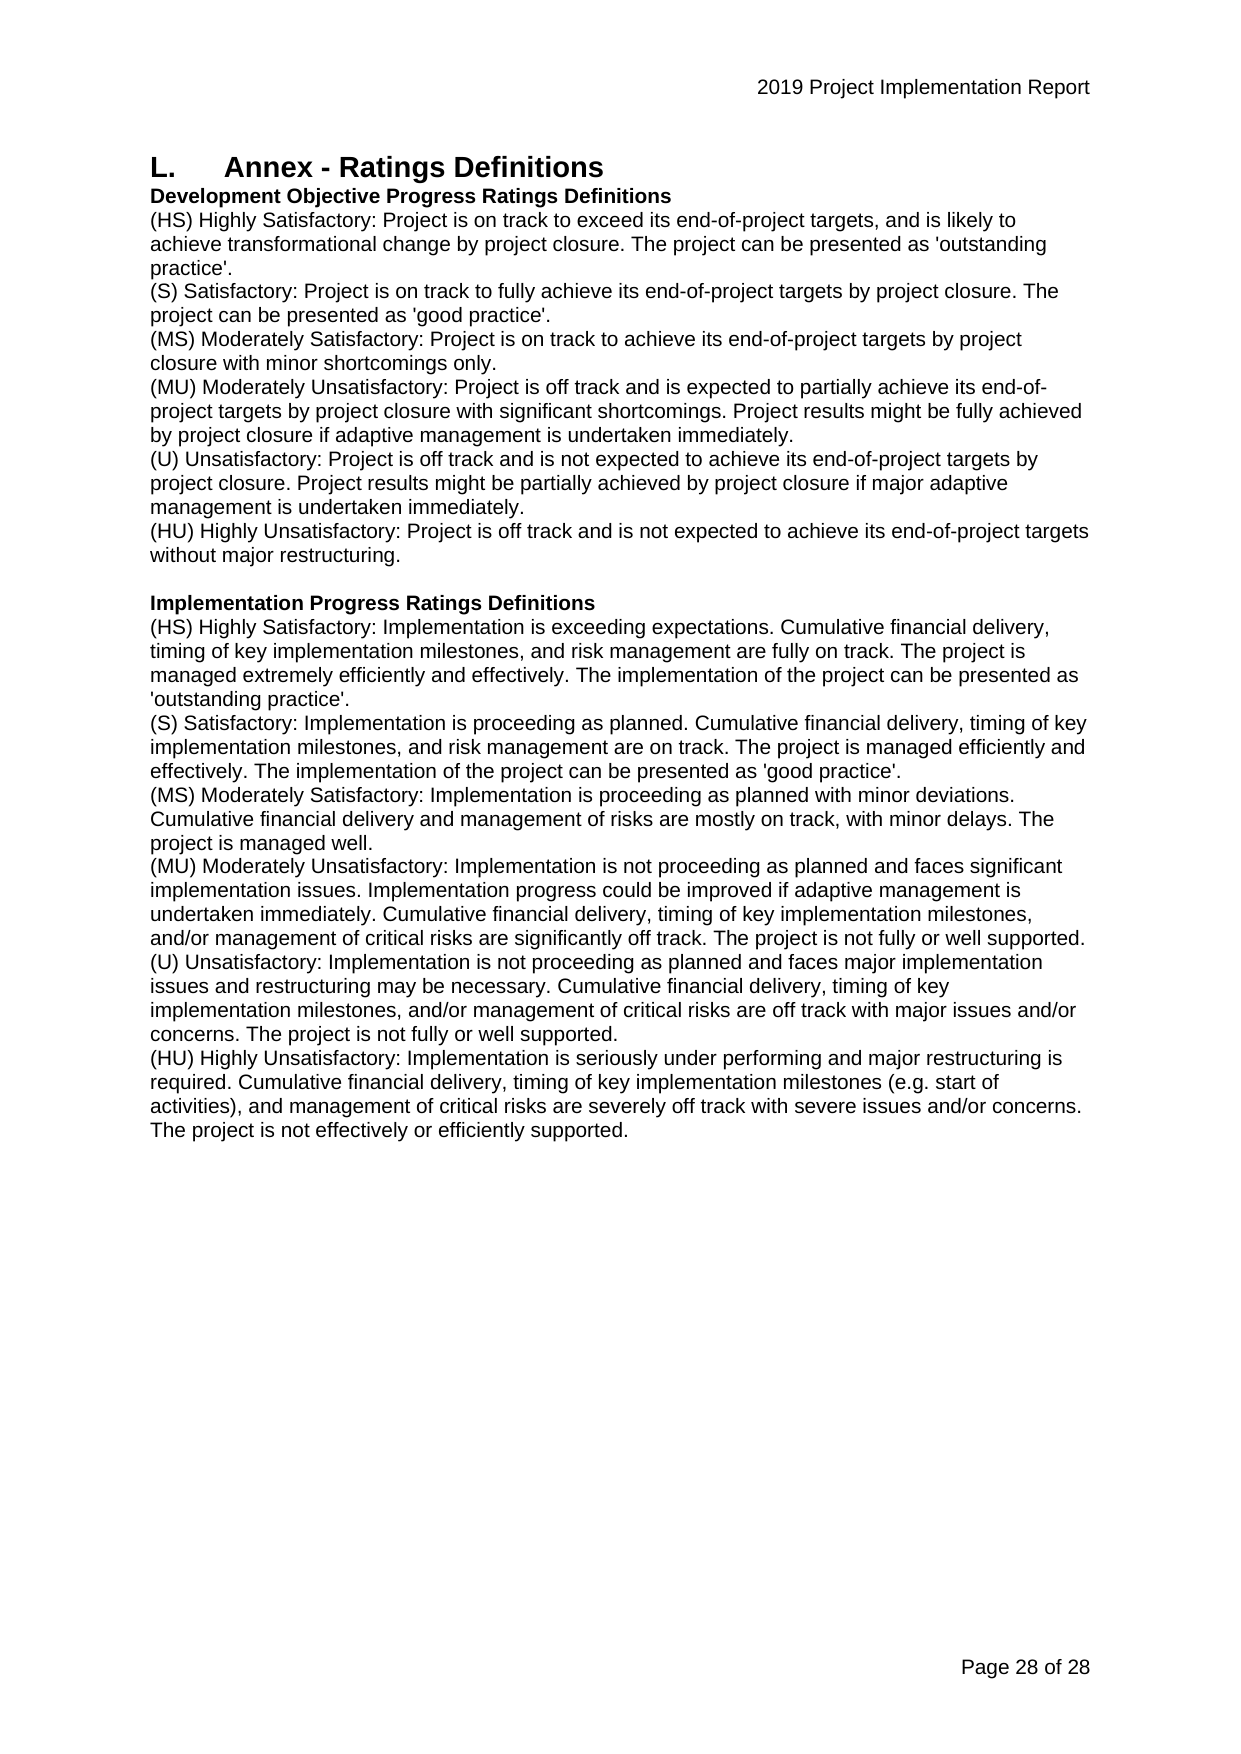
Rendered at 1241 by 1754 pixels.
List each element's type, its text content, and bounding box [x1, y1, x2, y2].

text (MS) Moderately Satisfactory: Implementation is proceeding as planned with minor deviations. Cumulative financial delivery and management of risks are mostly on track, with minor delays. The project is managed well. [150, 782, 1090, 854]
subtitle Annex - Ratings Definitions [150, 150, 1090, 183]
text (U) Unsatisfactory: Implementation is not proceeding as planned and faces major implementation issues and restructuring may be necessary. Cumulative financial delivery, timing of key implementation milestones, and/or management of critical risks are off track with major issues and/or concerns. The project is not fully or well supported. [150, 950, 1090, 1046]
text (S) Satisfactory: Implementation is proceeding as planned. Cumulative financial delivery, timing of key implementation milestones, and risk management are on track. The project is managed efficiently and effectively. The implementation of the project can be presented as 'good practice'. [150, 711, 1090, 782]
text Development Objective Progress Ratings Definitions [150, 183, 1090, 207]
text (HS) Highly Satisfactory: Implementation is exceeding expectations. Cumulative financial delivery, timing of key implementation milestones, and risk management are fully on track. The project is managed extremely efficiently and effectively. The implementation of the project can be presented as 'outstanding practice'. [150, 615, 1090, 711]
text (MU) Moderately Unsatisfactory: Implementation is not proceeding as planned and faces significant implementation issues. Implementation progress could be improved if adaptive management is undertaken immediately. Cumulative financial delivery, timing of key implementation milestones, and/or management of critical risks are significantly off track. The project is not fully or well supported. [150, 854, 1090, 950]
text (S) Satisfactory: Project is on track to fully achieve its end-of-project targets by project closure. The project can be presented as 'good practice'. [150, 279, 1090, 327]
text (MS) Moderately Satisfactory: Project is on track to achieve its end-of-project targets by project closure with minor shortcomings only. [150, 327, 1090, 375]
text (HU) Highly Unsatisfactory: Project is off track and is not expected to achieve its end-of-project targets without major restructuring. [150, 519, 1090, 567]
text Implementation Progress Ratings Definitions [150, 591, 1090, 615]
text (U) Unsatisfactory: Project is off track and is not expected to achieve its end-of-project targets by project closure. Project results might be partially achieved by project closure if major adaptive management is undertaken immediately. [150, 447, 1090, 519]
text (HS) Highly Satisfactory: Project is on track to exceed its end-of-project targets, and is likely to achieve transformational change by project closure. The project can be presented as 'outstanding practice'. [150, 207, 1090, 279]
text (MU) Moderately Unsatisfactory: Project is off track and is expected to partially achieve its end-of-project targets by project closure with significant shortcomings. Project results might be fully achieved by project closure if adaptive management is undertaken immediately. [150, 375, 1090, 447]
text (HU) Highly Unsatisfactory: Implementation is seriously under performing and major restructuring is required. Cumulative financial delivery, timing of key implementation milestones (e.g. start of activities), and management of critical risks are severely off track with severe issues and/or concerns. The project is not effectively or efficiently supported. [150, 1046, 1090, 1142]
